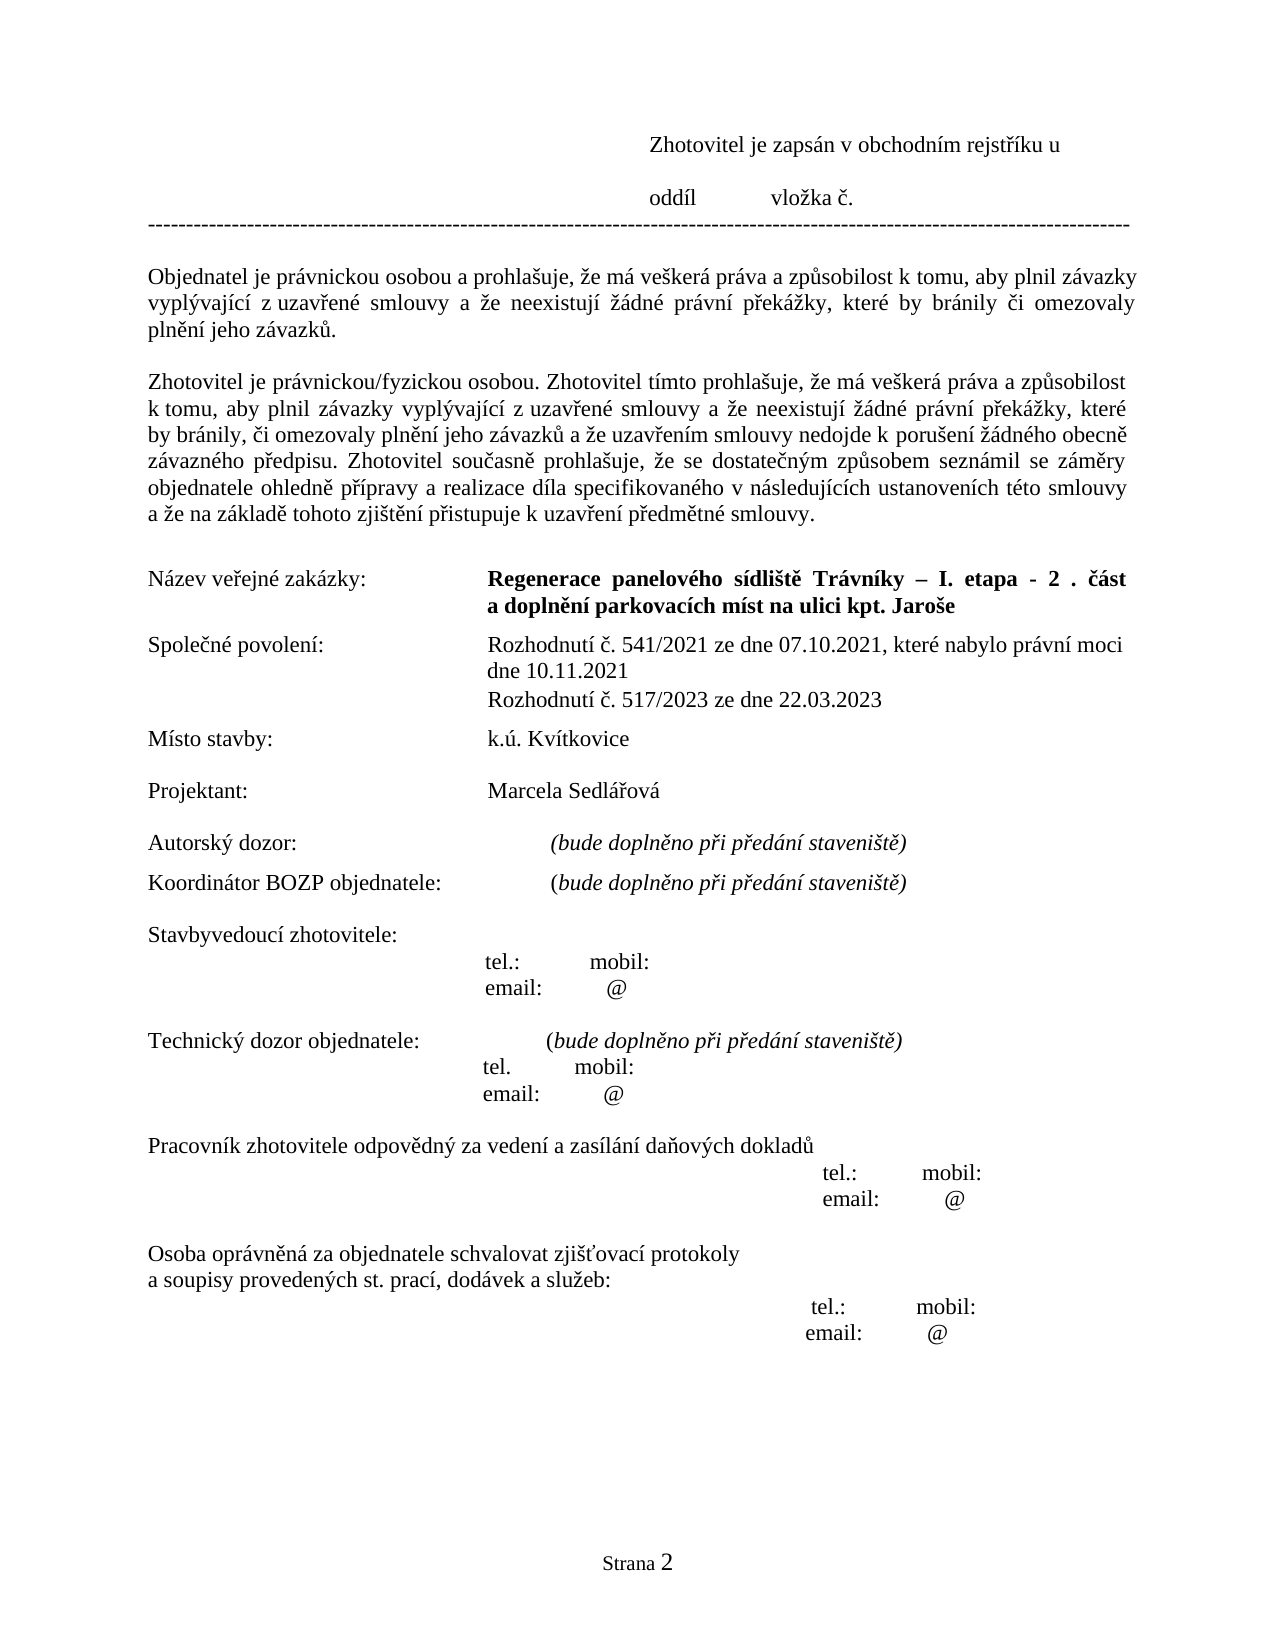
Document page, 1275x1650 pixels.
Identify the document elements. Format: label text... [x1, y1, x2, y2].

text Místo stavby: k.ú. Kvítkovice [148, 725, 1127, 752]
text tel. mobil: [443, 1053, 1137, 1079]
text oddíl vložka č. [649, 184, 1137, 210]
text Pracovník zhotovitele odpovědný za vedení a zasílání daňových dokladů [148, 1132, 1127, 1159]
text email: @ [148, 974, 1127, 1001]
text Název veřejné zakázky: Regenerace panelového sídliště Trávníky – I. etapa - 2 . část a doplnění parkovacích míst na ulici kpt. Jaroše [148, 565, 1127, 618]
text Rozhodnutí č. 517/2023 ze dne 22.03.2023 [148, 686, 1127, 713]
text tel.: mobil: [148, 948, 1127, 974]
text Koordinátor BOZP objednatele: (bude doplněno při předání staveniště) [148, 869, 1127, 895]
text Stavbyvedoucí zhotovitele: [148, 921, 1127, 948]
text Autorský dozor: (bude doplněno při předání staveniště) [148, 829, 1127, 856]
text --------------------------------------------------------------------------------------------------------------------------------- [148, 210, 1137, 237]
text tel.: mobil: [148, 1159, 1127, 1185]
text Objednatel je právnickou osobou a prohlašuje, že má veškerá práva a způsobilost k tomu, aby plnil závazky vyplývající z uzavřené smlouvy a že neexistují žádné právní překážky, které by bránily či omezovaly plnění jeho závazků. [148, 263, 1137, 342]
text a soupisy provedených st. prací, dodávek a služeb: [148, 1266, 1137, 1293]
text email: @ [148, 1185, 1127, 1211]
text Projektant: Marcela Sedlářová [148, 777, 1127, 804]
text tel.: mobil: [148, 1293, 1137, 1319]
text Zhotovitel je zapsán v obchodním rejstříku u [649, 131, 1137, 158]
text Zhotovitel je právnickou/fyzickou osobou. Zhotovitel tímto prohlašuje, že má veškerá práva a způsobilost k tomu, aby plnil závazky vyplývající z uzavřené smlouvy a že neexistují žádné právní překážky, které by bránily, či omezovaly plnění jeho závazků a že uzavřením smlouvy nedojde k porušení žádného obecně závazného předpisu. Zhotovitel současně prohlašuje, že se dostatečným způsobem seznámil se záměry objednatele ohledně přípravy a realizace díla specifikovaného v následujících ustanoveních této smlouvy a že na základě tohoto zjištění přistupuje k uzavření předmětné smlouvy. [148, 368, 1127, 527]
text Technický dozor objednatele: (bude doplněno při předání staveniště) [148, 1027, 1127, 1053]
text Společné povolení: Rozhodnutí č. 541/2021 ze dne 07.10.2021, které nabylo právní moci dne 10.11.2021 [148, 631, 1127, 683]
text email: @ [443, 1079, 1137, 1106]
text email: @ [148, 1319, 1137, 1346]
text Osoba oprávněná za objednatele schvalovat zjišťovací protokoly [148, 1240, 1137, 1266]
